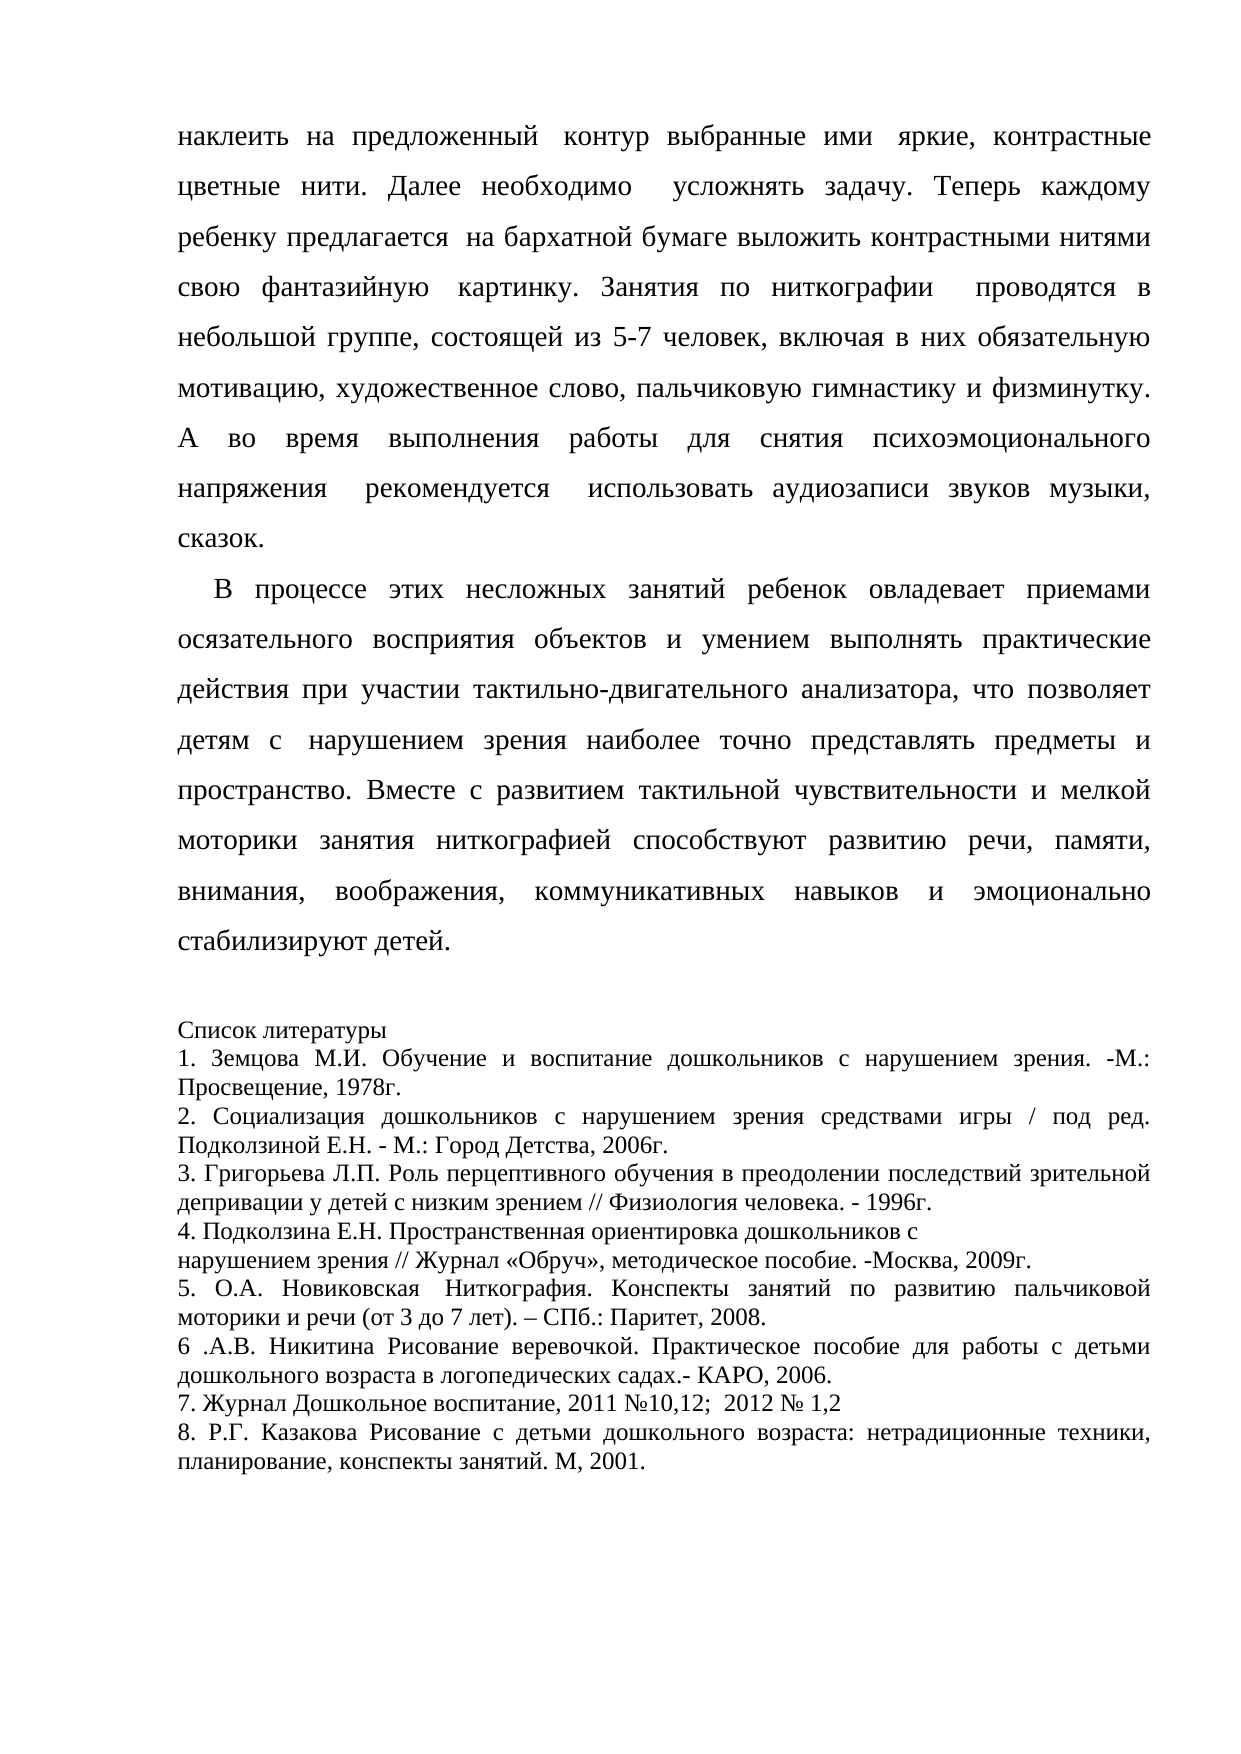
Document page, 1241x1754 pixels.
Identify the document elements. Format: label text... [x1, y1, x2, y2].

text 2. Социализация дошкольников с нарушением зрения средствами игры / под ред. Подколзиной Е.Н. - М.: Город Детства, 2006г. [177, 1101, 1152, 1158]
text 8. Р.Г. Казакова Рисование с детьми дошкольного возраста: нетрадиционные техники, планирование, конспекты занятий. М, 2001. [177, 1417, 1152, 1475]
text 6 .А.В. Никитина Рисование веревочкой. Практическое пособие для работы с детьми дошкольного возраста в логопедических садах.- КАРО, 2006. [177, 1331, 1152, 1388]
text 4. Подколзина Е.Н. Пространственная ориентировка дошкольников с [177, 1216, 1152, 1245]
text 1. Земцова М.И. Обучение и воспитание дошкольников с нарушением зрения. -М.: Просвещение, 1978г. [177, 1043, 1152, 1101]
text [177, 118, 1152, 554]
text Список литературы [177, 1015, 1152, 1043]
text 3. Григорьева Л.П. Роль перцептивного обучения в преодолении последствий зрительной депривации у детей с низким зрением // Физиология человека. - 1996г. [177, 1158, 1152, 1216]
text 7. Журнал Дошкольное воспитание, 2011 №10,12; 2012 № 1,2 [177, 1388, 1152, 1417]
text нарушением зрения // Журнал «Обруч», методическое пособие. -Москва, 2009г. [177, 1245, 1152, 1273]
text 5. О.А. Новиковская Ниткография. Конспекты занятий по развитию пальчиковой моторики и речи (от 3 до 7 лет). – СПб.: Паритет, 2008. [177, 1273, 1152, 1331]
text В процессе этих несложных занятий ребенок овладевает приемами осязательного восприятия объектов и умением выполнять практические действия при участии тактильно-двигательного анализатора, что позволяет детям с нарушением зрения наиболее точно представлять предметы и пространство. Вместе с развитием тактильной чувствительности и мелкой моторики занятия ниткографией способствуют развитию речи, памяти, внимания, воображения, коммуникативных навыков и эмоционально стабилизируют детей. [177, 571, 1152, 957]
